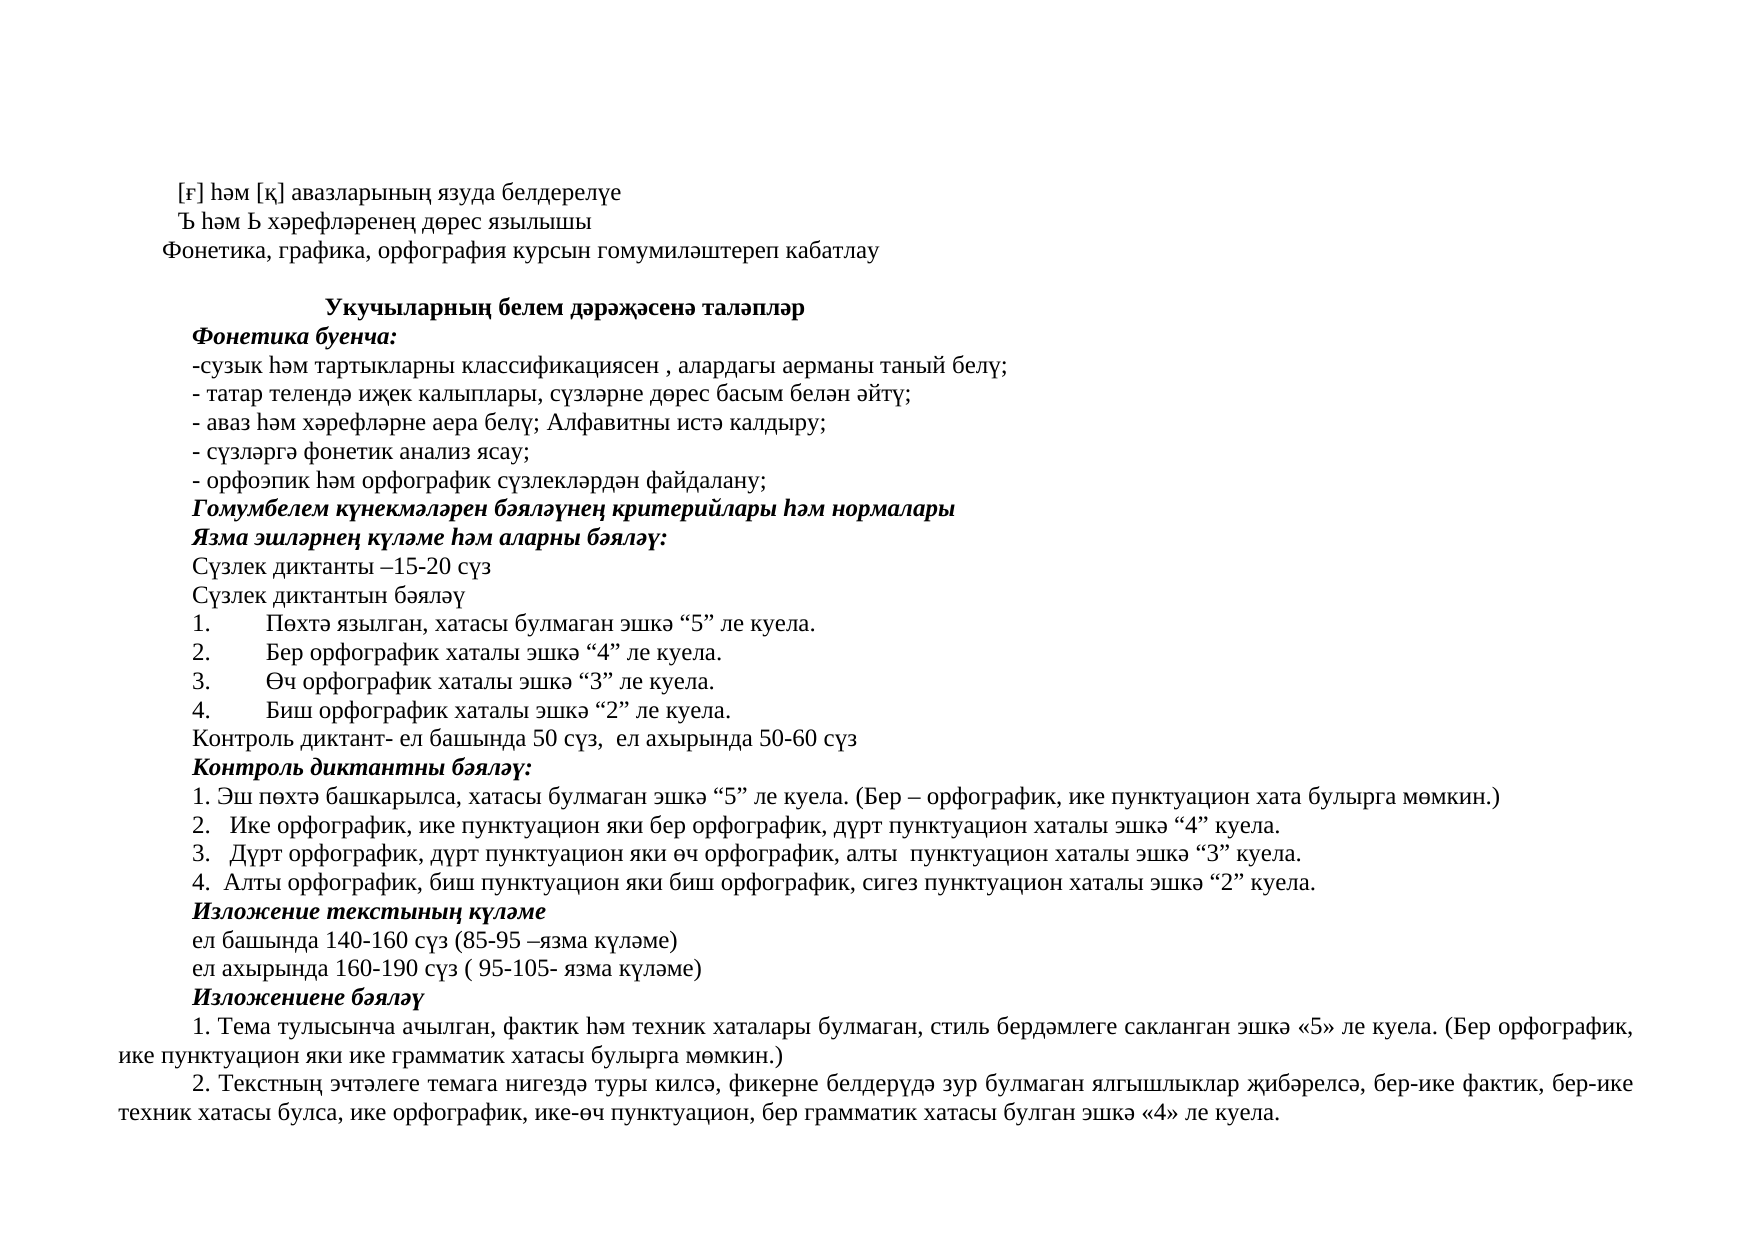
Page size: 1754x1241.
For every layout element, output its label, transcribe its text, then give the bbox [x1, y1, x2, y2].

text Сүзлек диктантын бәяләү [118, 580, 1636, 608]
text - татар телендә иҗек калыплары, сүзләрне дөрес басым белән әйтү; [118, 378, 1636, 407]
text Язма эшләрнең күләме һәм аларны бәяләү: [118, 522, 1636, 551]
text 4. Алты орфографик, биш пунктуацион яки биш орфографик, сигез пунктуацион хаталы эшкә “2” куела. [118, 867, 1636, 896]
text Укучыларның белем дәрәҗәсенә таләпләр [118, 292, 1636, 321]
text Ъ һәм Ь хәрефләренең дөрес язылышы [118, 206, 1636, 235]
text Контроль диктант- ел башында 50 сүз, ел ахырында 50-60 сүз [118, 723, 1636, 752]
text 2. Текстның эчтәлеге темага нигездә туры килсә, фикерне белдерүдә зур булмаган ялгышлыклар җибәрелсә, бер-ике фактик, бер-ике техник хатасы булса, ике орфографик, ике-өч пунктуацион, бер грамматик хатасы булган эшкә «4» ле куела. [118, 1068, 1636, 1126]
text -сузык һәм тартыкларны классификациясен , алардагы аерманы таный белү; [118, 350, 1636, 378]
text 2. Бер орфографик хаталы эшкә “4” ле куела. [118, 637, 1636, 666]
text [ғ] һәм [қ] авазларының язуда белдерелүе [118, 177, 1636, 206]
text 3. Өч орфографик хаталы эшкә “3” ле куела. [118, 666, 1636, 695]
text Сүзлек диктанты –15-20 сүз [118, 551, 1636, 580]
text - орфоэпик һәм орфографик сүзлекләрдән файдалану; [118, 465, 1636, 493]
text 2. Ике орфографик, ике пунктуацион яки бер орфографик, дүрт пунктуацион хаталы эшкә “4” куела. [118, 810, 1636, 838]
text Изложение текстының күләме [118, 896, 1636, 925]
text Изложениене бәяләү [118, 982, 1636, 1011]
text ел ахырында 160-190 сүз ( 95-105- язма күләме) [118, 953, 1636, 982]
text Контроль диктантны бәяләү: [118, 752, 1636, 781]
text Гомумбелем күнекмәләрен бәяләүнең критерийлары һәм нормалары [118, 493, 1636, 522]
text 1. Тема тулысынча ачылган, фактик һәм техник хаталары булмаган, стиль бердәмлеге сакланган эшкә «5» ле куела. (Бер орфографик, ике пунктуацион яки ике грамматик хатасы булырга мөмкин.) [118, 1011, 1636, 1068]
text 1. Пөхтә язылган, хатасы булмаган эшкә “5” ле куела. [118, 608, 1636, 637]
text Фонетика, графика, орфография курсын гомумиләштереп кабатлау [118, 235, 1636, 263]
text Фонетика буенча: [118, 321, 1636, 350]
text 1. Эш пөхтә башкарылса, хатасы булмаган эшкә “5” ле куела. (Бер – орфографик, ике пунктуацион хата булырга мөмкин.) [118, 781, 1636, 810]
text - аваз һәм хәрефләрне аера белү; Алфавитны истә калдыру; [118, 407, 1636, 436]
text 3. Дүрт орфографик, дүрт пунктуацион яки өч орфографик, алты пунктуацион хаталы эшкә “3” куела. [118, 838, 1636, 867]
text ел башында 140-160 сүз (85-95 –язма күләме) [118, 925, 1636, 953]
text 4. Биш орфографик хаталы эшкә “2” ле куела. [118, 695, 1636, 723]
text - сүзләргә фонетик анализ ясау; [118, 436, 1636, 465]
